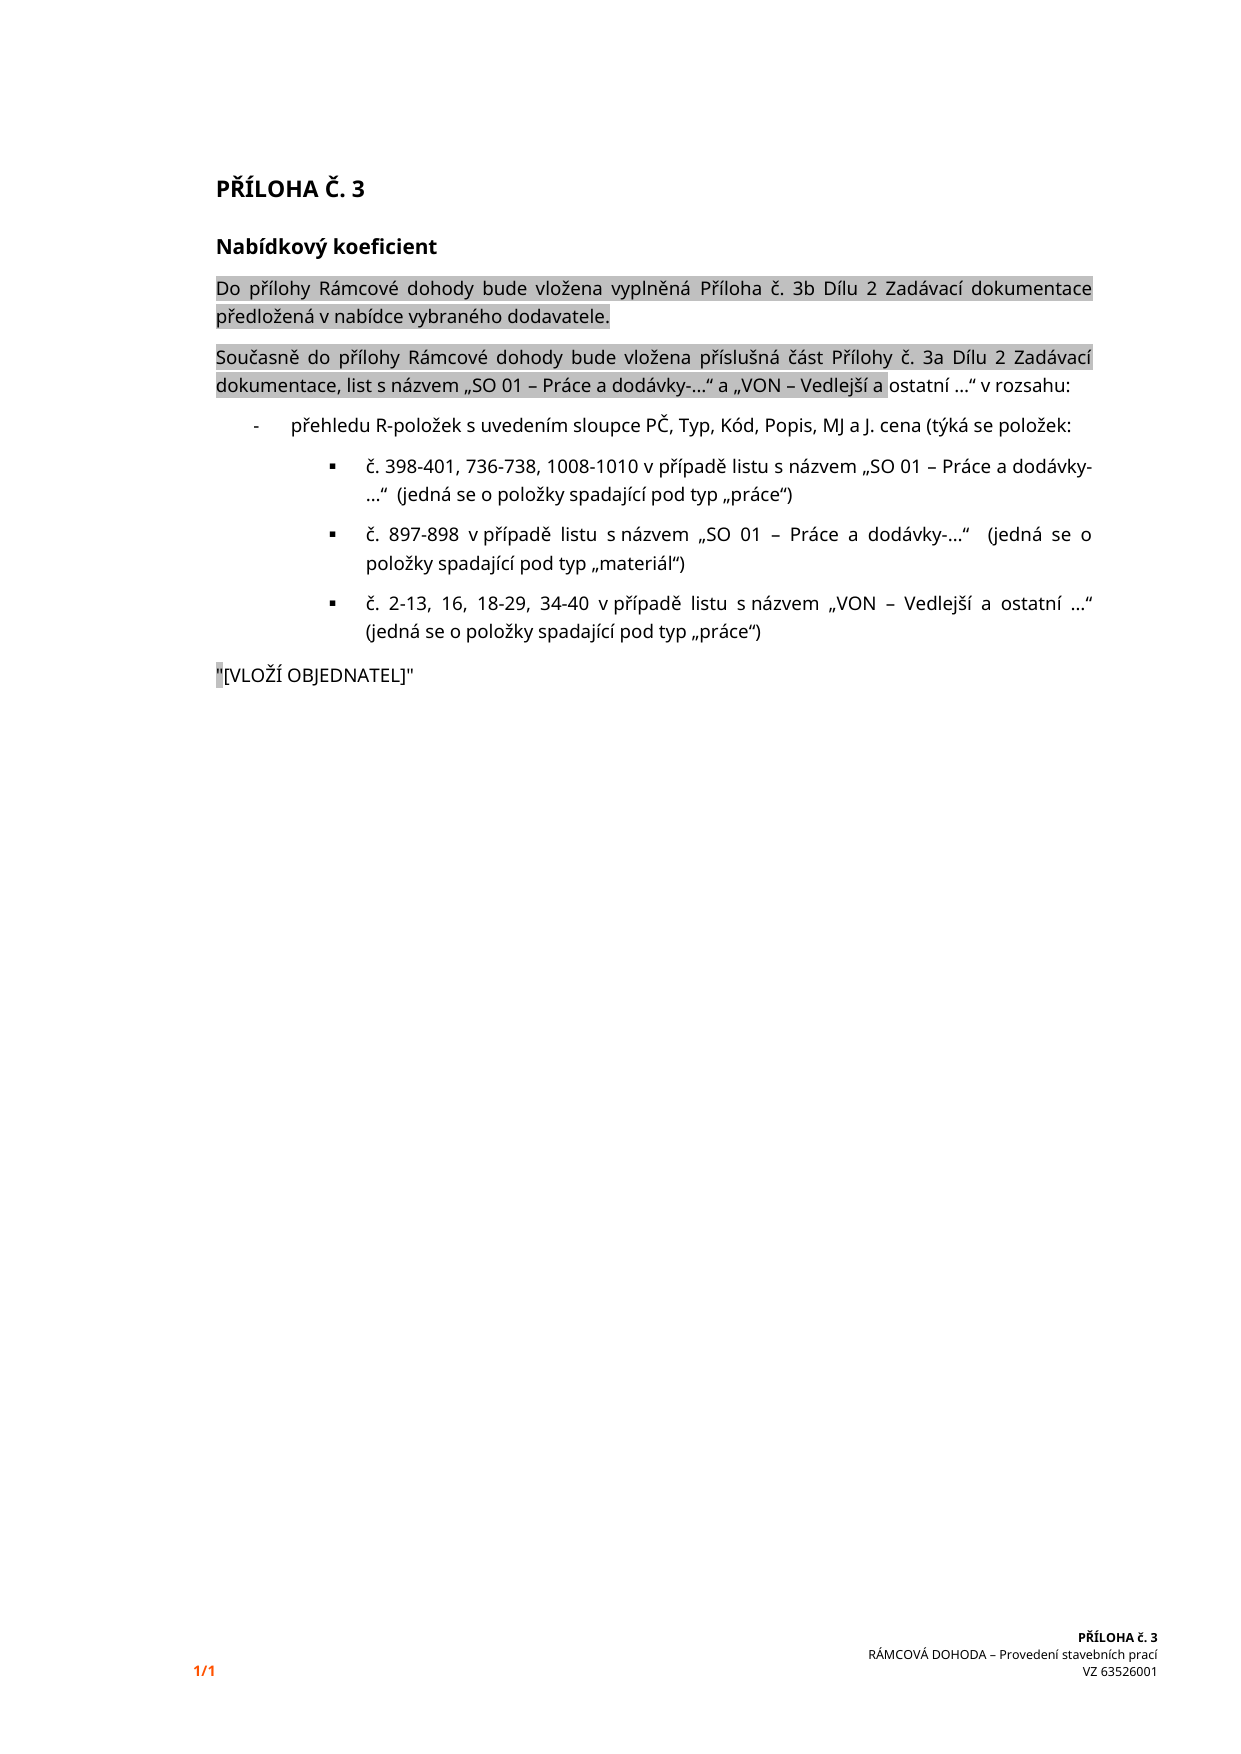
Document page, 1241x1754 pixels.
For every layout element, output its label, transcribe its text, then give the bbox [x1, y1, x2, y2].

list č. 2-13, 16, 18-29, 34-40 v případě listu s názvem „VON – Vedlejší a ostatní …“ (jedná se o položky spadající pod typ „práce“) [328, 590, 1093, 644]
text Současně do přílohy Rámcové dohody bude vložena příslušná část Přílohy č. 3a Dílu 2 Zadávací dokumentace, list s názvem „SO 01 – Práce a dodávky-…“ a „VON – Vedlejší a ostatní …“ v rozsahu: [216, 370, 1093, 398]
list č. 897-898 v případě listu s názvem „SO 01 – Práce a dodávky-…“ (jedná se o položky spadající pod typ „materiál“) [328, 522, 1093, 575]
list přehledu R-položek s uvedením sloupce PČ, Typ, Kód, Popis, MJ a J. cena (týká se položek: [253, 413, 1093, 438]
text Do přílohy Rámcové dohody bude vložena vyplněná Příloha č. 3b Dílu 2 Zadávací dokumentace předložená v nabídce vybraného dodavatele. [216, 301, 1093, 329]
text Nabídkový koeficient [216, 232, 1093, 260]
list č. 398-401, 736-738, 1008-1010 v případě listu s názvem „SO 01 – Práce a dodávky-…“ (jedná se o položky spadající pod typ „práce“) [328, 453, 1093, 507]
text Příloha Č. 3 [216, 172, 1093, 204]
